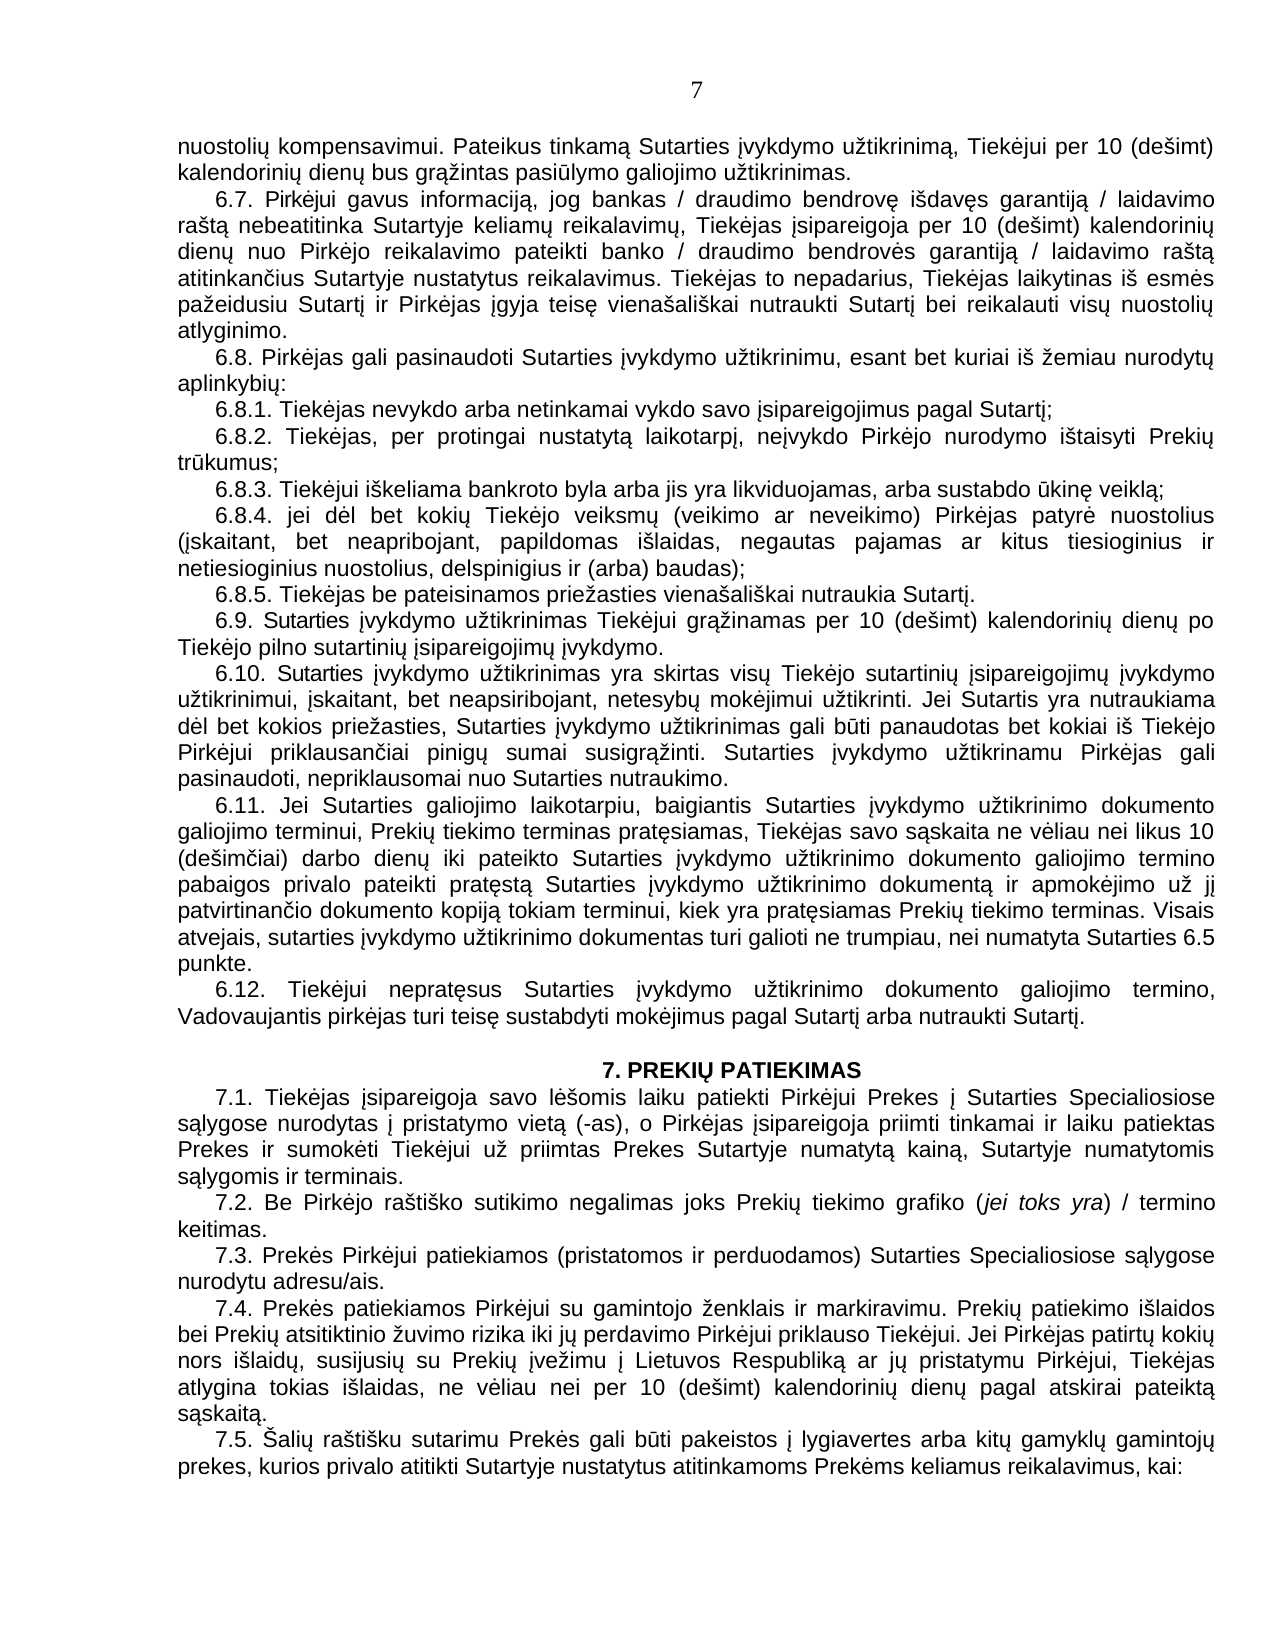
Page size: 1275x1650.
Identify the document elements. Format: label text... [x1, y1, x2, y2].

text 6.9. Sutarties įvykdymo užtikrinimas Tiekėjui grąžinamas per 10 (dešimt) kalendorinių dienų po Tiekėjo pilno sutartinių įsipareigojimų įvykdymo. [177, 607, 1216, 660]
text 6.7. Pirkėjui gavus informaciją, jog bankas / draudimo bendrovę išdavęs garantiją / laidavimo raštą nebeatitinka Sutartyje keliamų reikalavimų, Tiekėjas įsipareigoja per 10 (dešimt) kalendorinių dienų nuo Pirkėjo reikalavimo pateikti banko / draudimo bendrovės garantiją / laidavimo raštą atitinkančius Sutartyje nustatytus reikalavimus. Tiekėjas to nepadarius, Tiekėjas laikytinas iš esmės pažeidusiu Sutartį ir Pirkėjas įgyja teisę vienašališkai nutraukti Sutartį bei reikalauti visų nuostolių atlyginimo. [177, 186, 1216, 344]
text 6.11. Jei Sutarties galiojimo laikotarpiu, baigiantis Sutarties įvykdymo užtikrinimo dokumento galiojimo terminui, Prekių tiekimo terminas pratęsiamas, Tiekėjas savo sąskaita ne vėliau nei likus 10 (dešimčiai) darbo dienų iki pateikto Sutarties įvykdymo užtikrinimo dokumento galiojimo termino pabaigos privalo pateikti pratęstą Sutarties įvykdymo užtikrinimo dokumentą ir apmokėjimo už jį patvirtinančio dokumento kopiją tokiam terminui, kiek yra pratęsiamas Prekių tiekimo terminas. Visais atvejais, sutarties įvykdymo užtikrinimo dokumentas turi galioti ne trumpiau, nei numatyta Sutarties 6.5 punkte. [177, 792, 1216, 976]
text 7. PREKIŲ PATIEKIMAS [210, 1057, 1216, 1084]
text 6.8.4. jei dėl bet kokių Tiekėjo veiksmų (veikimo ar neveikimo) Pirkėjas patyrė nuostolius (įskaitant, bet neapribojant, papildomas išlaidas, negautas pajamas ar kitus tiesioginius ir netiesioginius nuostolius, delspinigius ir (arba) baudas); [177, 502, 1216, 581]
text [177, 133, 1216, 186]
text 7.2. Be Pirkėjo raštiško sutikimo negalimas joks Prekių tiekimo grafiko (jei toks yra) / termino keitimas. [177, 1189, 1216, 1242]
text 6.8. Pirkėjas gali pasinaudoti Sutarties įvykdymo užtikrinimu, esant bet kuriai iš žemiau nurodytų aplinkybių: [177, 344, 1216, 396]
text 7.1. Tiekėjas įsipareigoja savo lėšomis laiku patiekti Pirkėjui Prekes į Sutarties Specialiosiose sąlygose nurodytas į pristatymo vietą (-as), o Pirkėjas įsipareigoja priimti tinkamai ir laiku patiektas Prekes ir sumokėti Tiekėjui už priimtas Prekes Sutartyje numatytą kainą, Sutartyje numatytomis sąlygomis ir terminais. [177, 1084, 1216, 1189]
text 6.12. Tiekėjui nepratęsus Sutarties įvykdymo užtikrinimo dokumento galiojimo termino, Vadovaujantis pirkėjas turi teisę sustabdyti mokėjimus pagal Sutartį arba nutraukti Sutartį. [177, 976, 1216, 1029]
text 6.8.5. Tiekėjas be pateisinamos priežasties vienašališkai nutraukia Sutartį. [215, 581, 1216, 607]
text 7.3. Prekės Pirkėjui patiekiamos (pristatomos ir perduodamos) Sutarties Specialiosiose sąlygose nurodytu adresu/ais. [177, 1242, 1216, 1294]
text 6.8.3. Tiekėjui iškeliama bankroto byla arba jis yra likviduojamas, arba sustabdo ūkinę veiklą; [177, 476, 1216, 502]
text 7.5. Šalių raštišku sutarimu Prekės gali būti pakeistos į lygiavertes arba kitų gamyklų gamintojų prekes, kurios privalo atitikti Sutartyje nustatytus atitinkamoms Prekėms keliamus reikalavimus, kai: [177, 1426, 1216, 1479]
text 6.8.1. Tiekėjas nevykdo arba netinkamai vykdo savo įsipareigojimus pagal Sutartį; [177, 396, 1216, 423]
text 6.10. Sutarties įvykdymo užtikrinimas yra skirtas visų Tiekėjo sutartinių įsipareigojimų įvykdymo užtikrinimui, įskaitant, bet neapsiribojant, netesybų mokėjimui užtikrinti. Jei Sutartis yra nutraukiama dėl bet kokios priežasties, Sutarties įvykdymo užtikrinimas gali būti panaudotas bet kokiai iš Tiekėjo Pirkėjui priklausančiai pinigų sumai susigrąžinti. Sutarties įvykdymo užtikrinamu Pirkėjas gali pasinaudoti, nepriklausomai nuo Sutarties nutraukimo. [177, 660, 1216, 792]
text 6.8.2. Tiekėjas, per protingai nustatytą laikotarpį, neįvykdo Pirkėjo nurodymo ištaisyti Prekių trūkumus; [177, 423, 1216, 476]
text 7.4. Prekės patiekiamos Pirkėjui su gamintojo ženklais ir markiravimu. Prekių patiekimo išlaidos bei Prekių atsitiktinio žuvimo rizika iki jų perdavimo Pirkėjui priklauso Tiekėjui. Jei Pirkėjas patirtų kokių nors išlaidų, susijusių su Prekių įvežimu į Lietuvos Respubliką ar jų pristatymu Pirkėjui, Tiekėjas atlygina tokias išlaidas, ne vėliau nei per 10 (dešimt) kalendorinių dienų pagal atskirai pateiktą sąskaitą. [177, 1294, 1216, 1426]
